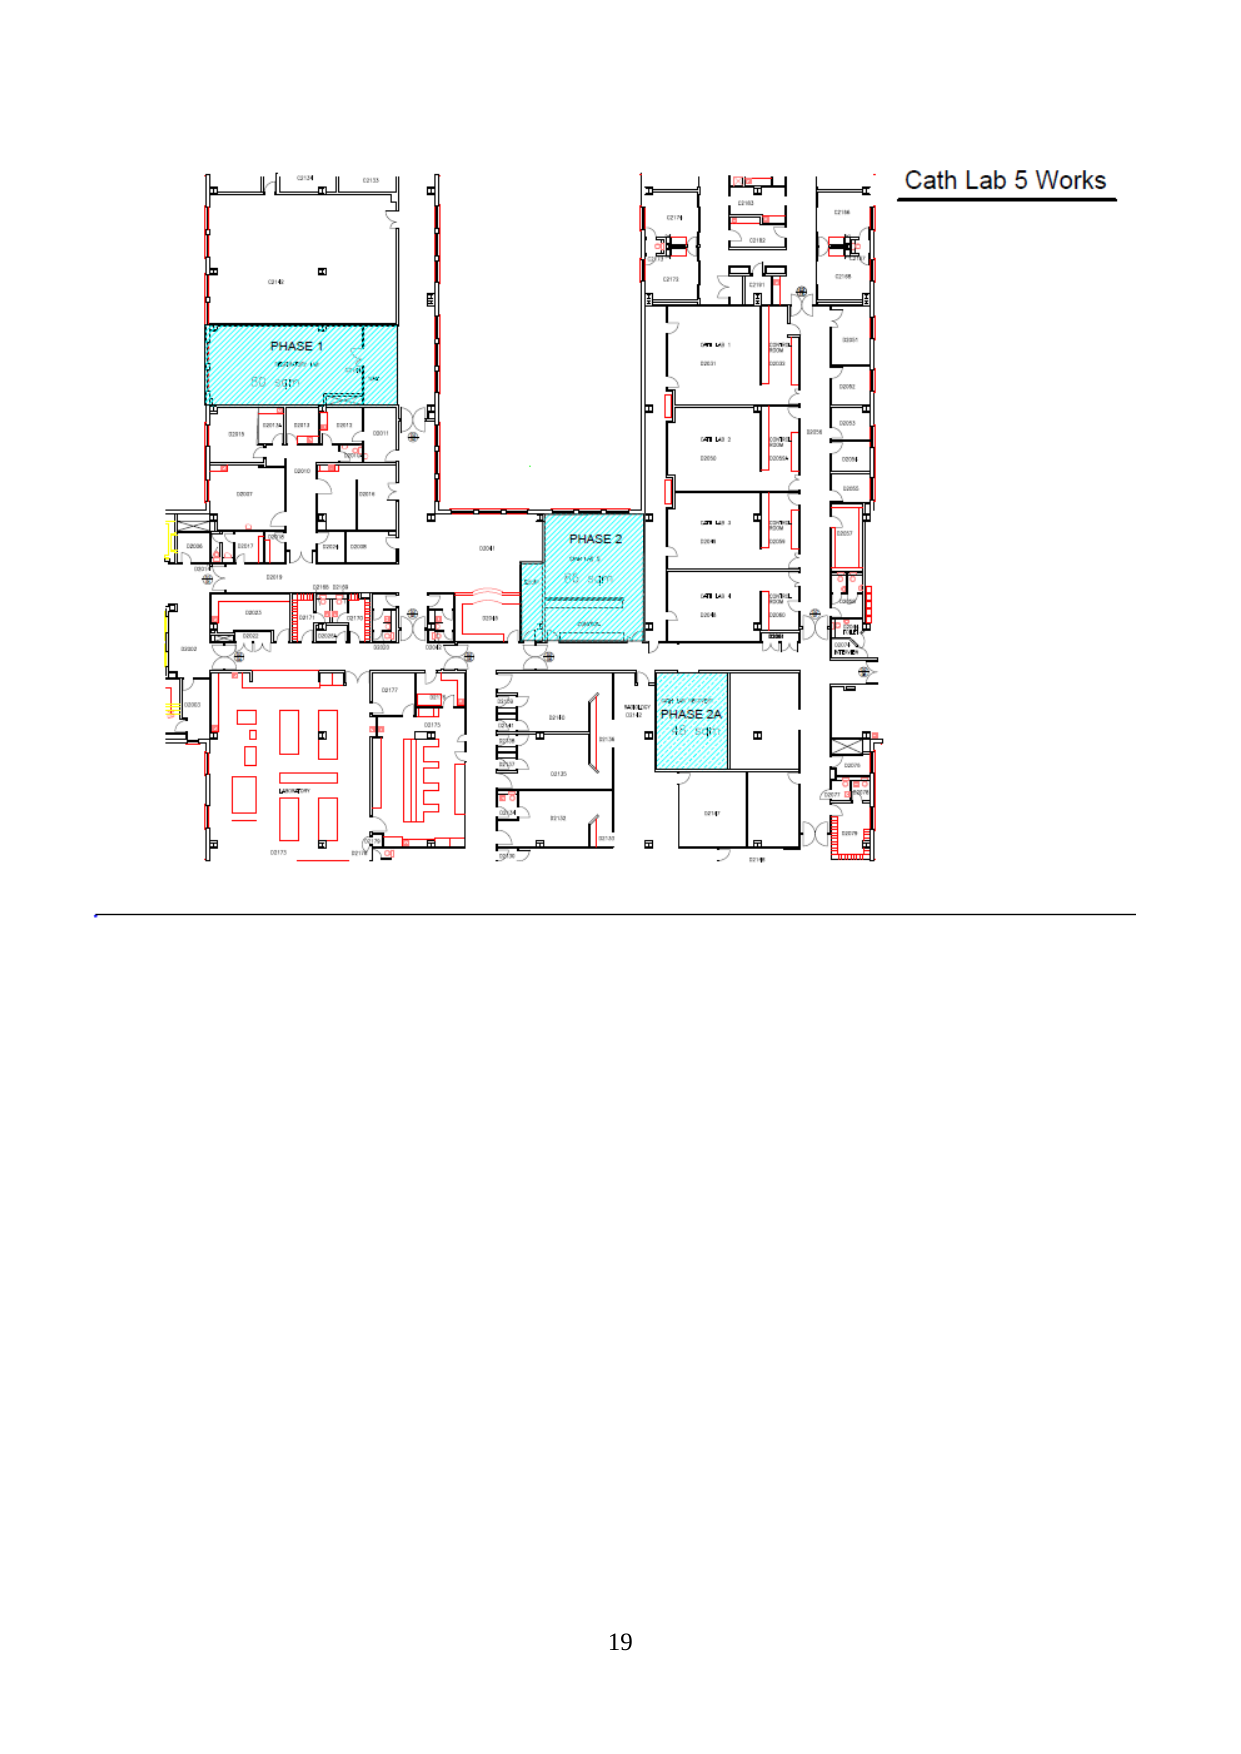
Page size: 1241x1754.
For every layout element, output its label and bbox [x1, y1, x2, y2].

picture [93, 124, 1136, 919]
